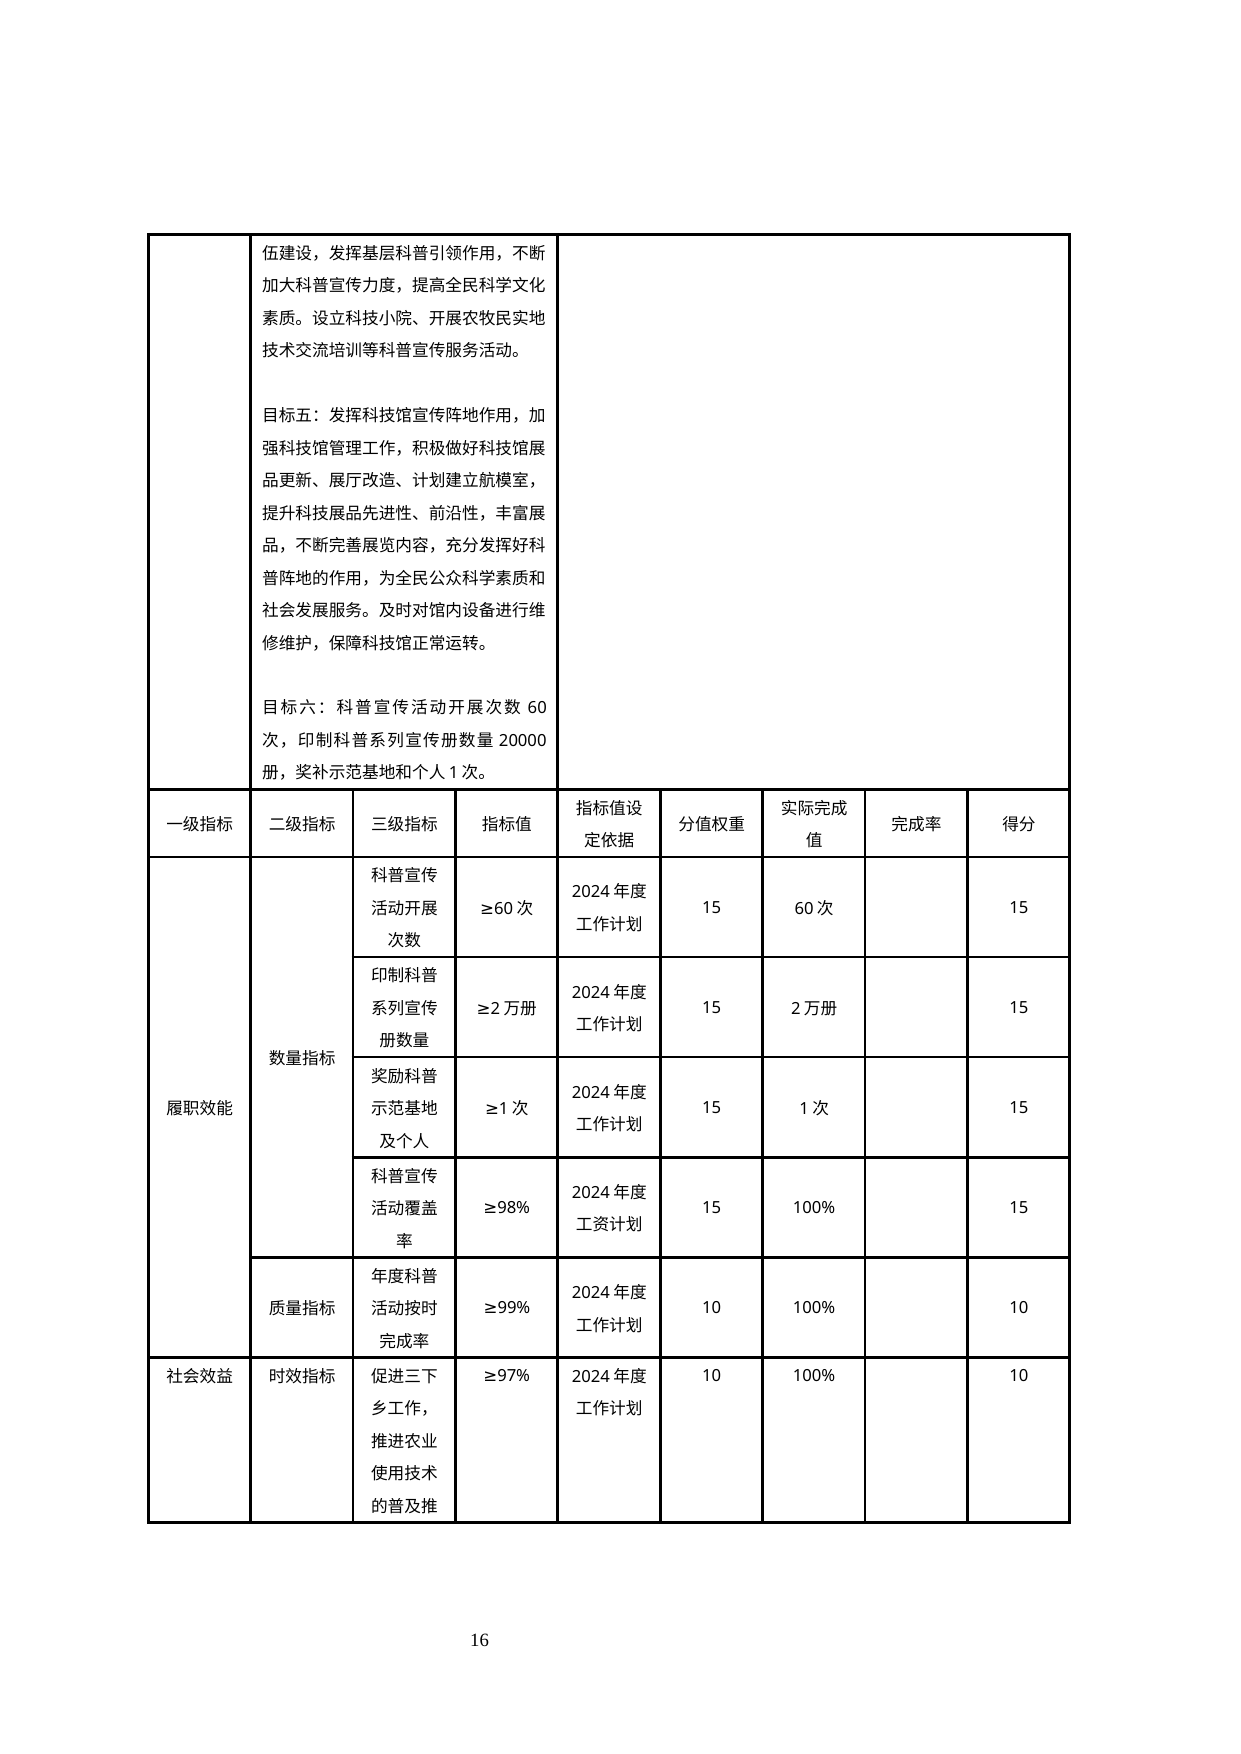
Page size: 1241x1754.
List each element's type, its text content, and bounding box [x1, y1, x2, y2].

table_cell 100% [764, 1159, 864, 1256]
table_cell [559, 236, 1068, 788]
table_cell 时效指标 [252, 1359, 352, 1521]
table_cell [866, 958, 966, 1056]
table_cell ≥98% [457, 1159, 556, 1256]
table_cell 一级指标 [150, 791, 249, 856]
table_cell 1次 [764, 1058, 864, 1156]
table_cell 60次 [764, 858, 864, 956]
table_cell 15 [969, 858, 1068, 956]
table_cell [866, 858, 966, 956]
table_cell ≥1次 [457, 1058, 556, 1156]
table_cell 100% [764, 1259, 864, 1356]
table_cell 15 [969, 1159, 1068, 1256]
table_cell 15 [662, 958, 761, 1056]
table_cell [252, 236, 556, 788]
table_cell 15 [969, 958, 1068, 1056]
table_cell [866, 1359, 966, 1521]
table_cell 社会效益 [150, 1359, 249, 1521]
table_cell ≥2万册 [457, 958, 556, 1056]
table_cell 数量指标 [252, 858, 352, 1256]
table_cell 分值权重 [662, 791, 761, 856]
table_cell 10 [969, 1359, 1068, 1521]
table_cell ≥99% [457, 1259, 556, 1356]
table_cell ≥60次 [457, 858, 556, 956]
table_cell 履职效能 [150, 858, 249, 1356]
table_cell 2024年度工作计划 [559, 1058, 659, 1156]
table_cell 科普宣传活动覆盖率 [354, 1159, 454, 1256]
table_cell [866, 1259, 966, 1356]
table_cell 二级指标 [252, 791, 352, 856]
table_cell 完成率 [866, 791, 966, 856]
table_cell 年度科普活动按时完成率 [354, 1259, 454, 1356]
table_cell 2024年度工作计划 [559, 858, 659, 956]
table_cell 质量指标 [252, 1259, 352, 1356]
table_cell 奖励科普示范基地及个人 [354, 1058, 454, 1156]
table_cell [354, 1359, 454, 1521]
table_cell 2024年度工作计划 [559, 1259, 659, 1356]
table_cell 得分 [969, 791, 1068, 856]
table_cell 三级指标 [354, 791, 454, 856]
table_cell 实际完成值 [764, 791, 864, 856]
table_cell 10 [969, 1259, 1068, 1356]
table_cell 2024年度工资计划 [559, 1159, 659, 1256]
table_cell 15 [662, 1058, 761, 1156]
table_cell 15 [662, 858, 761, 956]
table_cell 印制科普系列宣传册数量 [354, 958, 454, 1056]
table_cell 15 [662, 1159, 761, 1256]
table_cell [866, 1058, 966, 1156]
table_cell 2万册 [764, 958, 864, 1056]
table_cell 15 [969, 1058, 1068, 1156]
table_cell 指标值设定依据 [559, 791, 659, 856]
table_cell [866, 1159, 966, 1256]
table_cell 2024年度工作计划 [559, 1359, 659, 1521]
table_cell 10 [662, 1259, 761, 1356]
table_cell ≥97% [457, 1359, 556, 1521]
table_cell 科普宣传活动开展次数 [354, 858, 454, 956]
table_cell 10 [662, 1359, 761, 1521]
table_cell 100% [764, 1359, 864, 1521]
table_cell 指标值 [457, 791, 556, 856]
table_cell 2024年度工作计划 [559, 958, 659, 1056]
